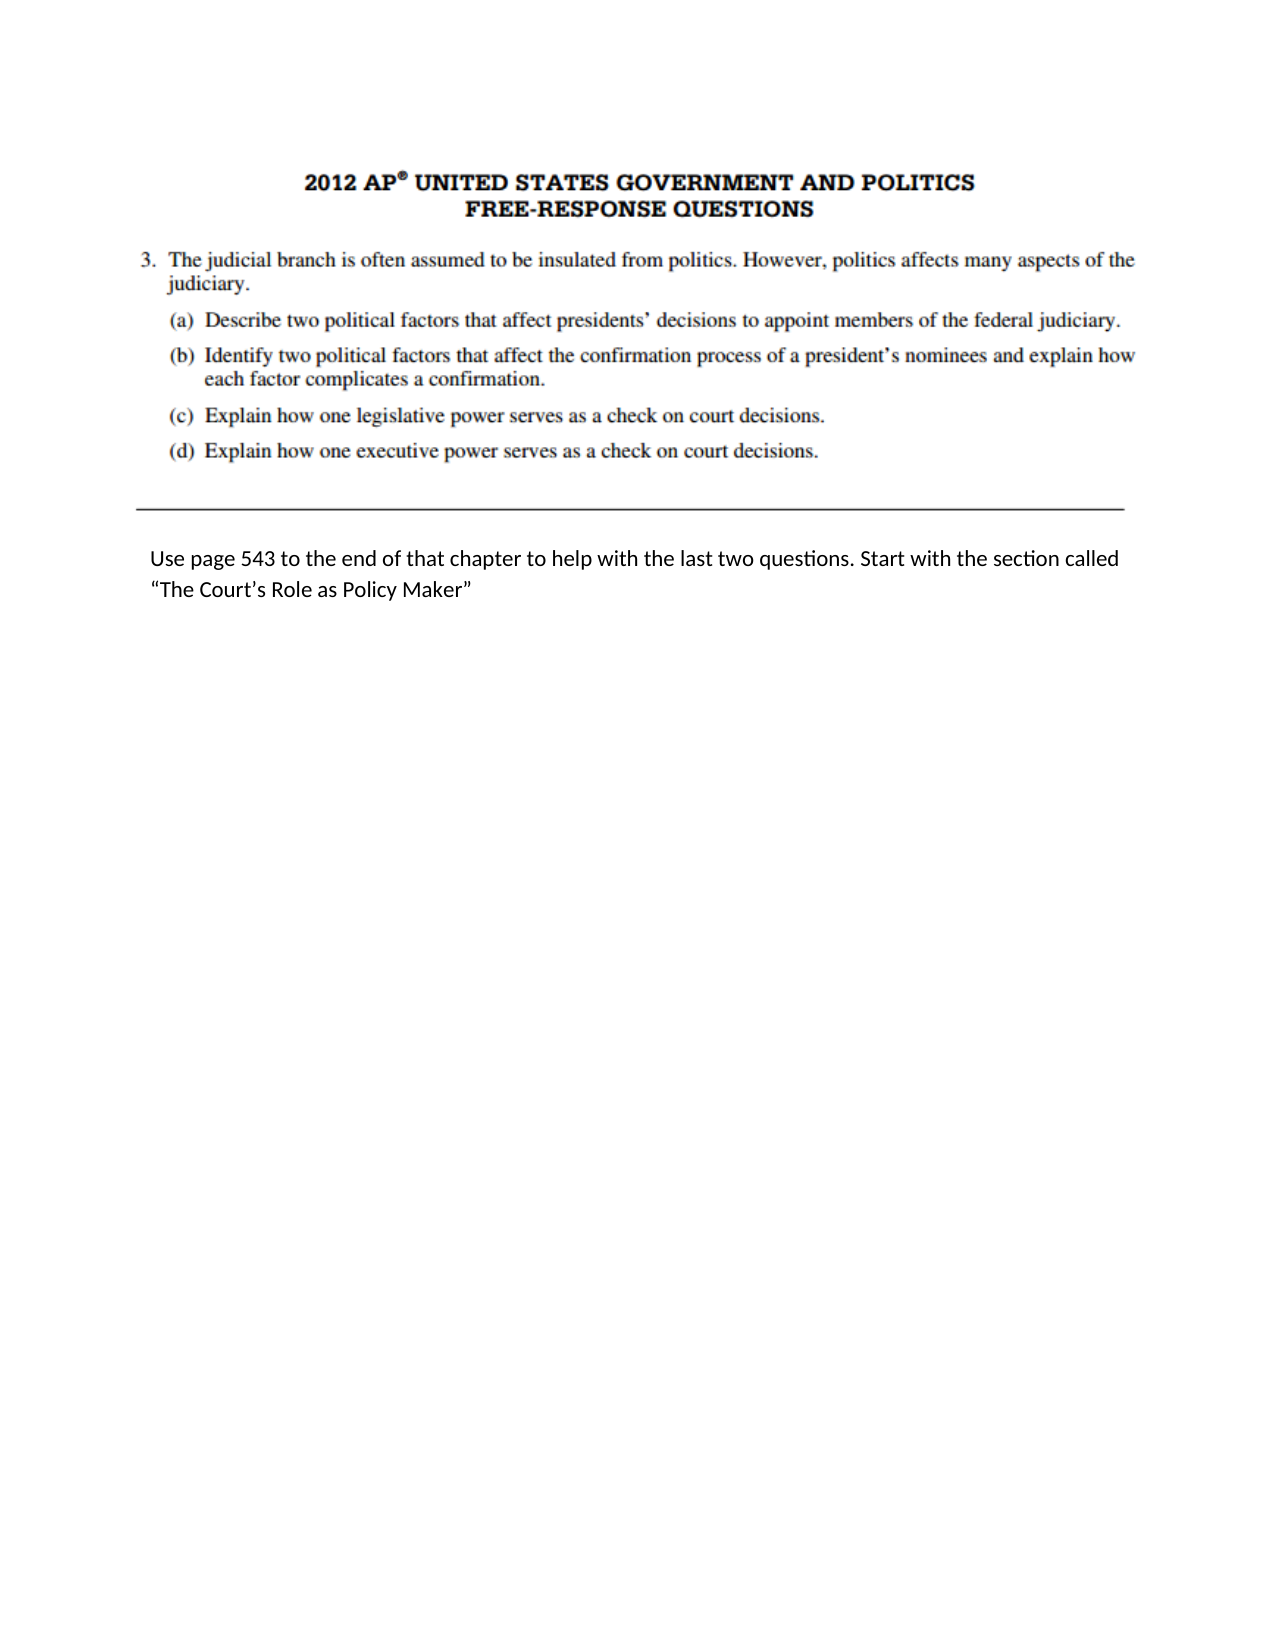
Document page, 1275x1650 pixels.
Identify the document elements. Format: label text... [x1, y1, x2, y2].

picture [102, 150, 1173, 520]
text Use page 543 to the end of that chapter to help with the last two questions. Start with the section called “The Court’s Role as Policy Maker” [150, 520, 1125, 603]
